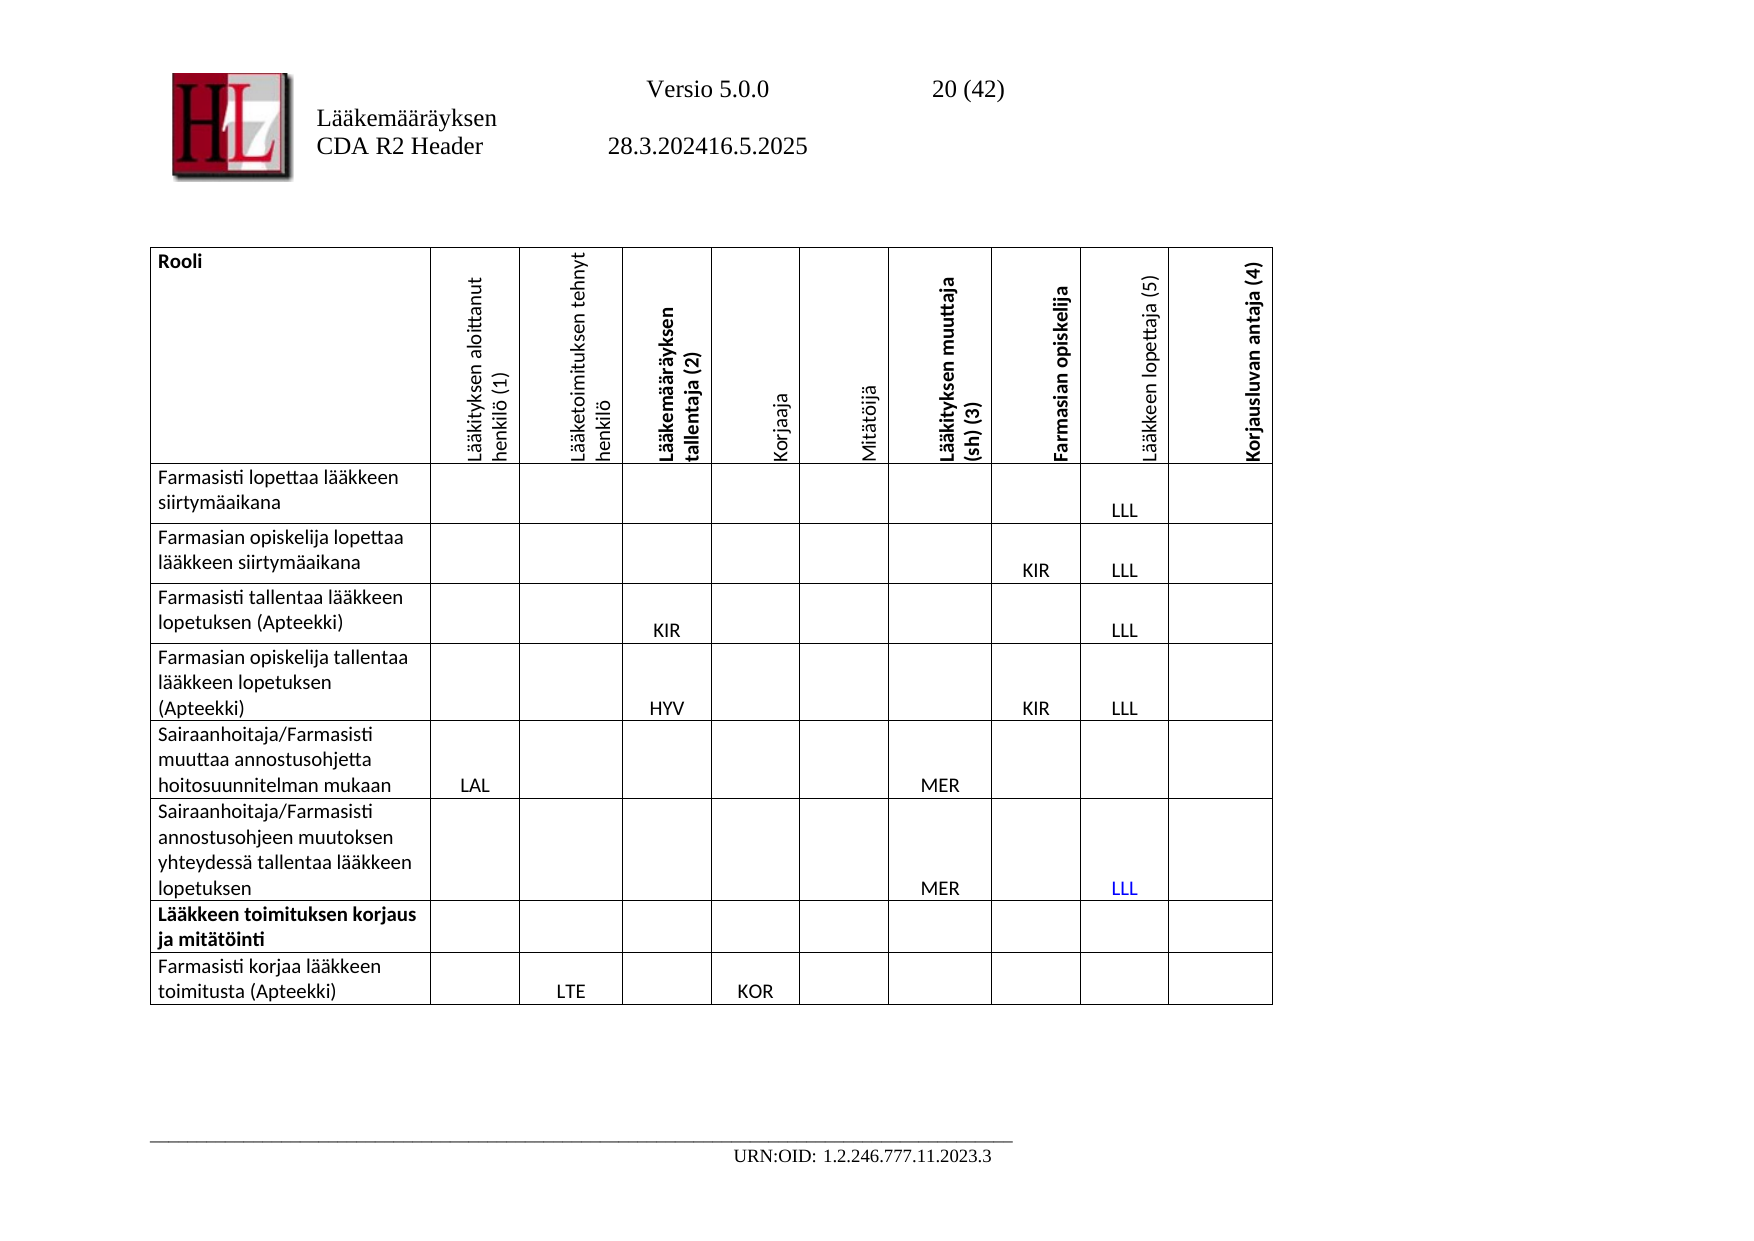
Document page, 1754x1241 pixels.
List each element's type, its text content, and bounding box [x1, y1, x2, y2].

table_cell [520, 901, 622, 952]
table_cell Sairaanhoitaja/Farmasisti annostusohjeen muutoksen yhteydessä tallentaa lääkkeen lopetuksen [151, 799, 430, 900]
table_cell [712, 584, 799, 643]
table_cell [992, 721, 1080, 797]
table_cell [889, 524, 991, 583]
table_cell [623, 953, 711, 1004]
table_cell [800, 584, 888, 643]
table_cell [1081, 721, 1168, 797]
table_cell MER [889, 799, 991, 900]
table_header Korjaaja [712, 248, 799, 463]
table_header Mitätöijä [800, 248, 888, 463]
table_cell [431, 584, 519, 643]
table_cell [800, 799, 888, 900]
table_cell [623, 464, 711, 523]
table_cell [992, 584, 1080, 643]
table_cell [712, 799, 799, 900]
table_cell LAL [431, 721, 519, 797]
table_cell Lääkkeen toimituksen korjaus ja mitätöinti [151, 901, 430, 952]
table_cell [992, 464, 1080, 523]
table_cell Farmasian opiskelija tallentaa lääkkeen lopetuksen (Apteekki) [151, 644, 430, 720]
table_cell [520, 524, 622, 583]
table_cell Sairaanhoitaja/Farmasisti muuttaa annostusohjetta hoitosuunnitelman mukaan [151, 721, 430, 797]
picture [172, 73, 295, 182]
table_cell [712, 901, 799, 952]
table_cell [1081, 953, 1168, 1004]
table_cell [431, 524, 519, 583]
table_cell [1081, 901, 1168, 952]
table_cell [623, 721, 711, 797]
table_cell [889, 644, 991, 720]
table_cell [889, 953, 991, 1004]
table_cell [623, 524, 711, 583]
table_cell [1169, 644, 1272, 720]
table_cell [800, 644, 888, 720]
table_cell [623, 799, 711, 900]
table_cell [520, 464, 622, 523]
table_cell Farmasisti korjaa lääkkeen toimitusta (Apteekki) [151, 953, 430, 1004]
table_header Lääkityksen muuttaja (sh) (3) [889, 248, 991, 463]
table_cell [800, 901, 888, 952]
table_cell LLL [1081, 799, 1168, 900]
table_cell MER [889, 721, 991, 797]
table_cell Farmasisti tallentaa lääkkeen lopetuksen (Apteekki) [151, 584, 430, 643]
table_cell Farmasian opiskelija lopettaa lääkkeen siirtymäaikana [151, 524, 430, 583]
table_cell LTE [520, 953, 622, 1004]
table_header Lääketoimituksen tehnyt henkilö [520, 248, 622, 463]
table_cell [800, 524, 888, 583]
table_cell [889, 584, 991, 643]
table_header Korjausluvan antaja (4) [1169, 248, 1272, 463]
table_cell [431, 901, 519, 952]
table_cell [1169, 721, 1272, 797]
table_cell [520, 584, 622, 643]
table_cell [712, 721, 799, 797]
table_cell Farmasisti lopettaa lääkkeen siirtymäaikana [151, 464, 430, 523]
table_cell LLL [1081, 464, 1168, 523]
table_header Lääkkeen lopettaja (5) [1081, 248, 1168, 463]
table_cell [431, 799, 519, 900]
table_cell [800, 721, 888, 797]
table_cell [520, 644, 622, 720]
table_cell [431, 953, 519, 1004]
table_cell [623, 901, 711, 952]
table_cell [992, 901, 1080, 952]
table_cell [712, 524, 799, 583]
table_cell LLL [1081, 644, 1168, 720]
table_cell [520, 721, 622, 797]
table_cell [520, 799, 622, 900]
table_cell [992, 799, 1080, 900]
table_cell [800, 953, 888, 1004]
table_cell [1169, 524, 1272, 583]
table_cell HYV [623, 644, 711, 720]
table_cell [712, 464, 799, 523]
table_header Rooli [151, 248, 430, 463]
table_cell LLL [1081, 524, 1168, 583]
table_cell [992, 953, 1080, 1004]
table_cell [1169, 799, 1272, 900]
table_header Lääkityksen aloittanut henkilö (1) [431, 248, 519, 463]
table_cell [1169, 464, 1272, 523]
table_cell KIR [992, 524, 1080, 583]
table_cell KIR [992, 644, 1080, 720]
table_cell [889, 464, 991, 523]
table_cell [431, 644, 519, 720]
table_cell KIR [623, 584, 711, 643]
table_cell [889, 901, 991, 952]
table_cell [1169, 901, 1272, 952]
table_header Lääkemääräyksen tallentaja (2) [623, 248, 711, 463]
table_cell [800, 464, 888, 523]
table_cell [712, 644, 799, 720]
table_cell [431, 464, 519, 523]
table_cell [1169, 953, 1272, 1004]
table_cell [1169, 584, 1272, 643]
table_header Farmasian opiskelija [992, 248, 1080, 463]
table_cell KOR [712, 953, 799, 1004]
table_cell LLL [1081, 584, 1168, 643]
